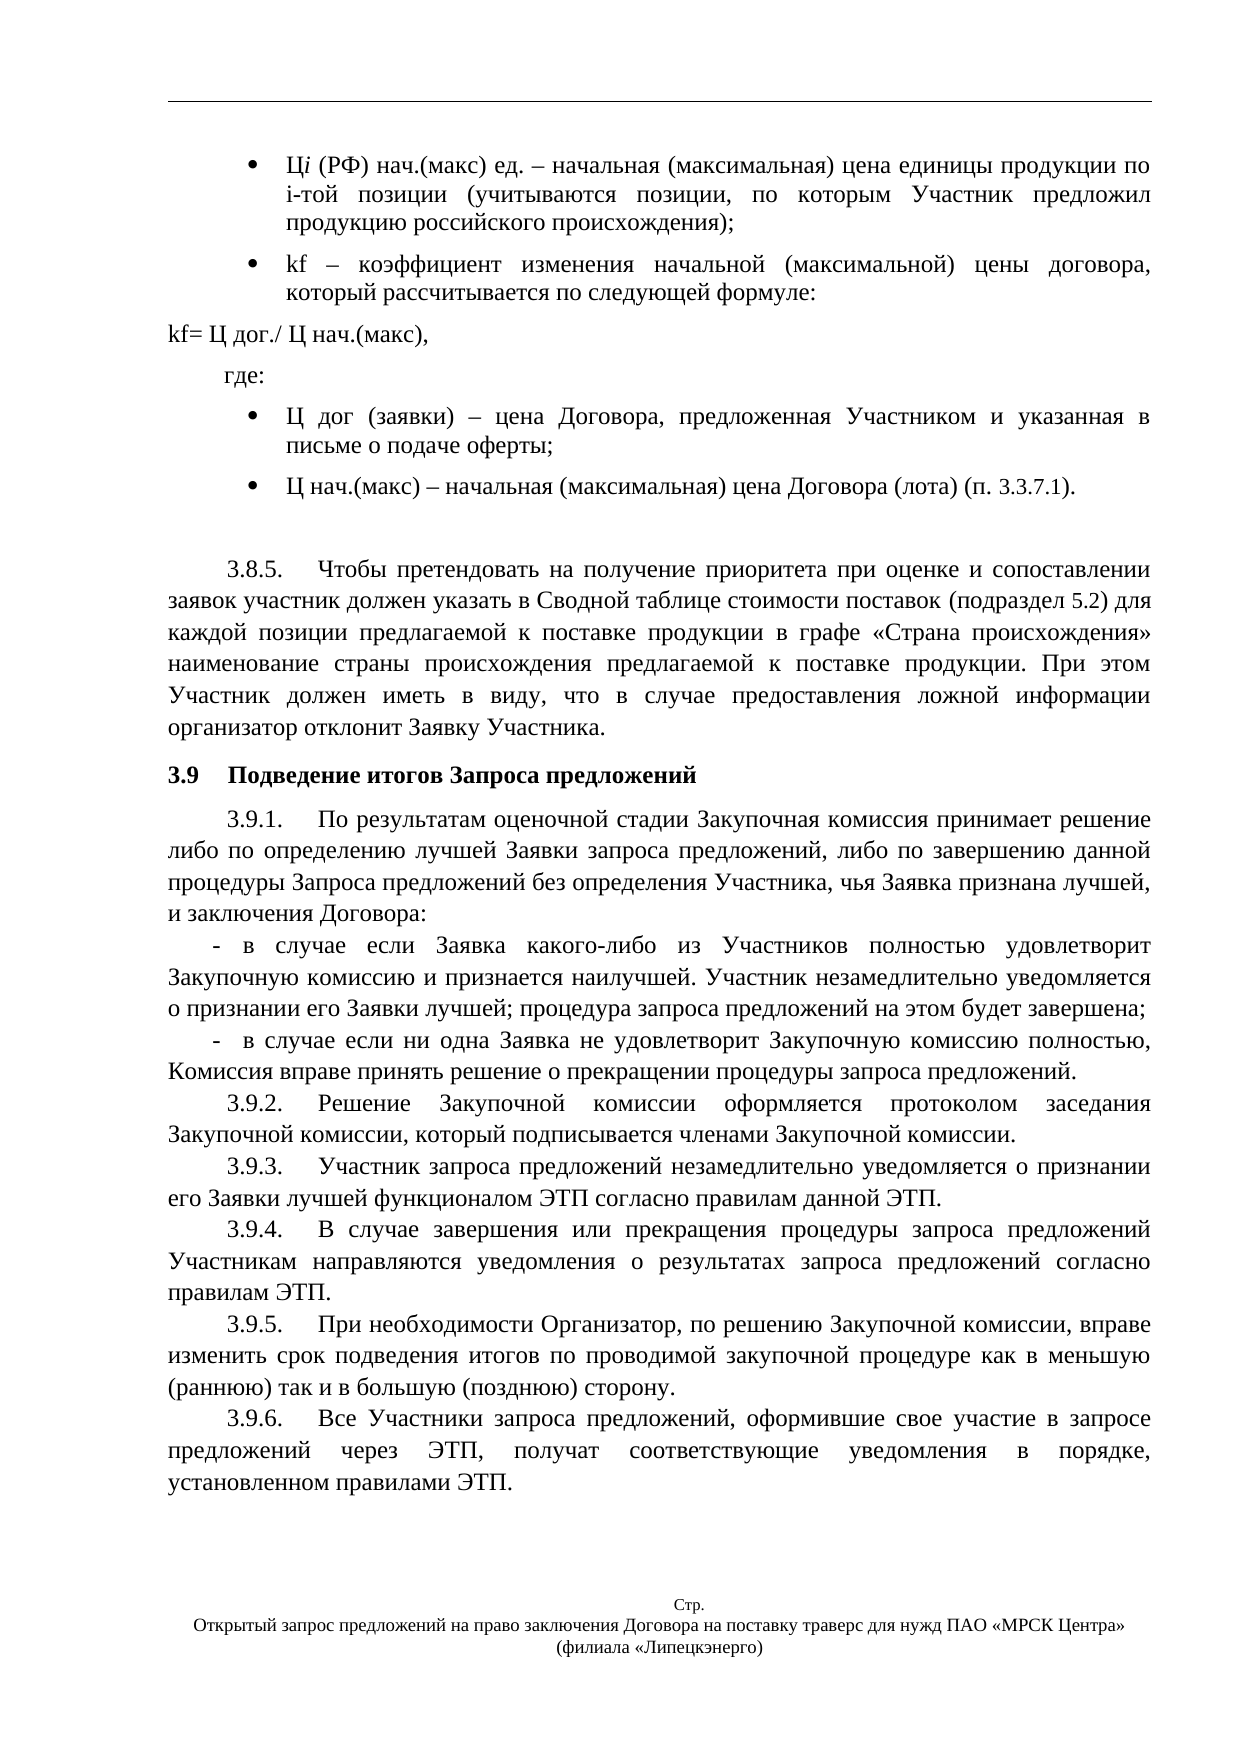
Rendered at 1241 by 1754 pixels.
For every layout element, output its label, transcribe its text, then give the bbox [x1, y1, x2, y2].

list в случае если Заявка какого-либо из Участников полностью удовлетворит Закупочную комиссию и признается наилучшей. Участник незамедлительно уведомляется о признании его Заявки лучшей; процедура запроса предложений на этом будет завершена; [168, 930, 1152, 1022]
list Все Участники запроса предложений, оформившие свое участие в запросе предложений через ЭТП, получат соответствующие уведомления в порядке, установленном правилами ЭТП. [168, 1403, 1152, 1495]
list в случае если ни одна Заявка не удовлетворит Закупочную комиссию полностью, Комиссия вправе принять решение о прекращении процедуры запроса предложений. [168, 1025, 1152, 1085]
list Цi (РФ) нач.(макс) ед. – начальная (максимальная) цена единицы продукции по i-той позиции (учитываются позиции, по которым Участник предложил продукцию российского происхождения); [248, 150, 1152, 236]
subtitle Подведение итогов Запроса предложений [168, 760, 1152, 788]
list где: [224, 360, 1152, 389]
list Чтобы претендовать на получение приоритета при оценке и сопоставлении заявок участник должен указать в Сводной таблице стоимости поставок (подраздел 5.2) для каждой позиции предлагаемой к поставке продукции в графе «Страна происхождения» наименование страны происхождения предлагаемой к поставке продукции. При этом Участник должен иметь в виду, что в случае предоставления ложной информации организатор отклонит Заявку Участника. [168, 554, 1152, 740]
list По результатам оценочной стадии Закупочная комиссия принимает решение либо по определению лучшей Заявки запроса предложений, либо по завершению данной процедуры Запроса предложений без определения Участника, чья Заявка признана лучшей, и заключения Договора: [168, 804, 1152, 927]
list При необходимости Организатор, по решению Закупочной комиссии, вправе изменить срок подведения итогов по проводимой закупочной процедуре как в меньшую (раннюю) так и в большую (позднюю) сторону. [168, 1309, 1152, 1401]
list В случае завершения или прекращения процедуры запроса предложений Участникам направляются уведомления о результатах запроса предложений согласно правилам ЭТП. [168, 1214, 1152, 1306]
list Ц нач.(макс) – начальная (максимальная) цена Договора (лота) (п. 3.3.7.1). [248, 471, 1152, 500]
list kf= Ц дог./ Ц нач.(макс), [168, 319, 1152, 347]
list Участник запроса предложений незамедлительно уведомляется о признании его Заявки лучшей функционалом ЭТП согласно правилам данной ЭТП. [168, 1151, 1152, 1211]
list kf – коэффициент изменения начальной (максимальной) цены договора, который рассчитывается по следующей формуле: [248, 249, 1152, 306]
list Ц дог (заявки) – цена Договора, предложенная Участником и указанная в письме о подаче оферты; [248, 401, 1152, 459]
list Решение Закупочной комиссии оформляется протоколом заседания Закупочной комиссии, который подписывается членами Закупочной комиссии. [168, 1088, 1152, 1148]
